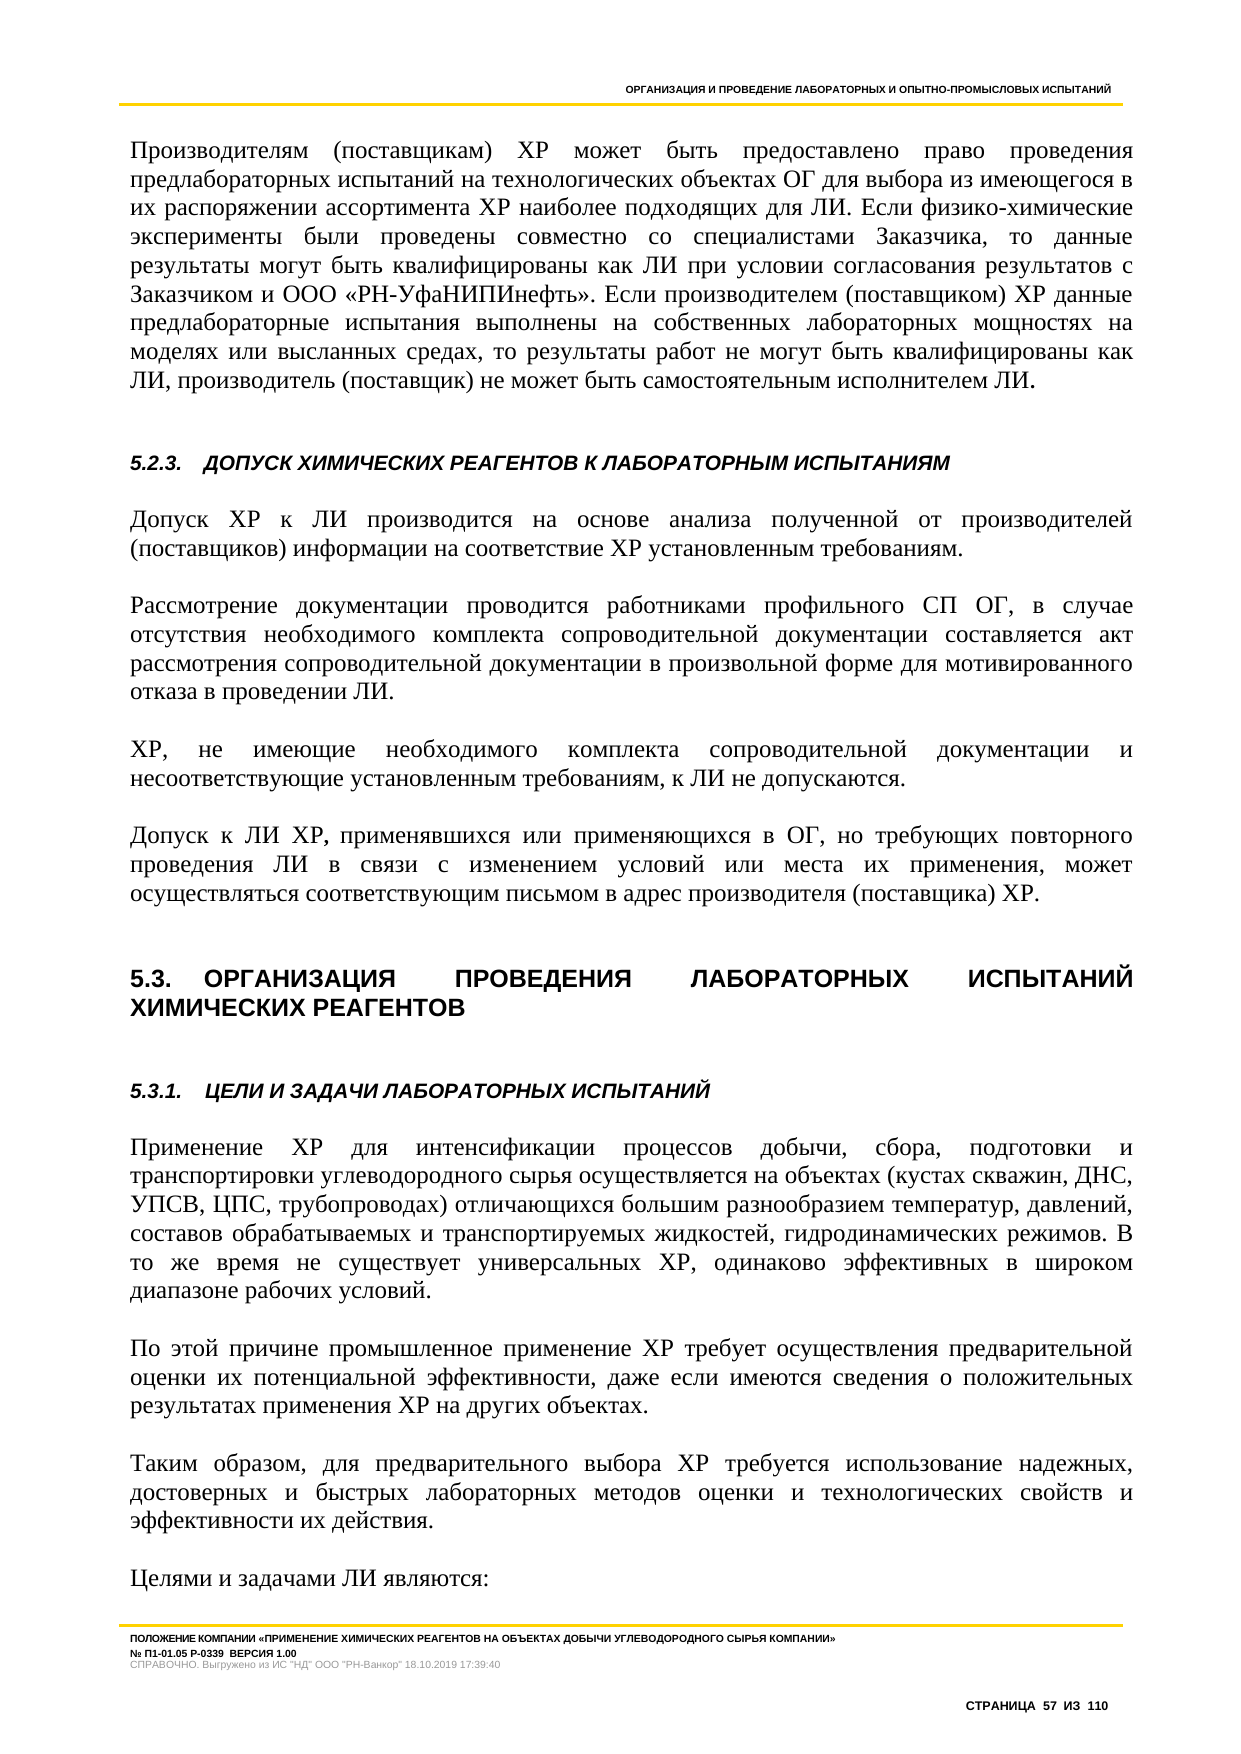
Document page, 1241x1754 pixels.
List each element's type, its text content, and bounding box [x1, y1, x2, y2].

text 5.2.3. ДОПУСК ХИМИЧЕСКИХ РЕАГЕНТОВ К ЛАБОРАТОРНЫМ ИСПЫТАНИЯМ [130, 451, 1134, 475]
text 5.3.1. ЦЕЛИ И ЗАДАЧИ ЛАБОРАТОРНЫХ ИСПЫТАНИЙ [130, 1079, 1134, 1103]
text Целями и задачами ЛИ являются: [130, 1563, 1134, 1592]
text Допуск ХР к ЛИ производится на основе анализа полученной от производителей (поставщиков) информации на соответствие ХР установленным требованиям. [130, 504, 1134, 561]
text ХР, не имеющие необходимого комплекта сопроводительной документации и несоответствующие установленным требованиям, к ЛИ не допускаются. [130, 734, 1134, 791]
text 5.3. ОРГАНИЗАЦИЯ ПРОВЕДЕНИЯ ЛАБОРАТОРНЫХ ИСПЫТАНИЙ ХИМИЧЕСКИХ РЕАГЕНТОВ [130, 964, 1134, 1021]
text Таким образом, для предварительного выбора ХР требуется использование надежных, достоверных и быстрых лабораторных методов оценки и технологических свойств и эффективности их действия. [130, 1448, 1134, 1534]
text Рассмотрение документации проводится работниками профильного СП ОГ, в случае отсутствия необходимого комплекта сопроводительной документации составляется акт рассмотрения сопроводительной документации в произвольной форме для мотивированного отказа в проведении ЛИ. [130, 590, 1134, 705]
text По этой причине промышленное применение ХР требует осуществления предварительной оценки их потенциальной эффективности, даже если имеются сведения о положительных результатах применения ХР на других объектах. [130, 1333, 1134, 1419]
text Допуск к ЛИ ХР, применявшихся или применяющихся в ОГ, но требующих повторного проведения ЛИ в связи с изменением условий или места их применения, может осуществляться соответствующим письмом в адрес производителя (поставщика) ХР. [130, 820, 1134, 906]
text Применение ХР для интенсификации процессов добычи, сбора, подготовки и транспортировки углеводородного сырья осуществляется на объектах (кустах скважин, ДНС, УПСВ, ЦПС, трубопроводах) отличающихся большим разнообразием температур, давлений, составов обрабатываемых и транспортируемых жидкостей, гидродинамических режимов. В то же время не существует универсальных ХР, одинаково эффективных в широком диапазоне рабочих условий. [130, 1132, 1134, 1304]
list Производителям (поставщикам) ХР может быть предоставлено право проведения предлабораторных испытаний на технологических объектах ОГ для выбора из имеющегося в их распоряжении ассортимента ХР наиболее подходящих для ЛИ. Если физико-химические эксперименты были проведены совместно со специалистами Заказчика, то данные результаты могут быть квалифицированы как ЛИ при условии согласования результатов с Заказчиком и ООО «РН-УфаНИПИнефть». Если производителем (поставщиком) ХР данные предлабораторные испытания выполнены на собственных лабораторных мощностях на моделях или высланных средах, то результаты работ не могут быть квалифицированы как ЛИ, производитель (поставщик) не может быть самостоятельным исполнителем ЛИ. [130, 135, 1134, 394]
